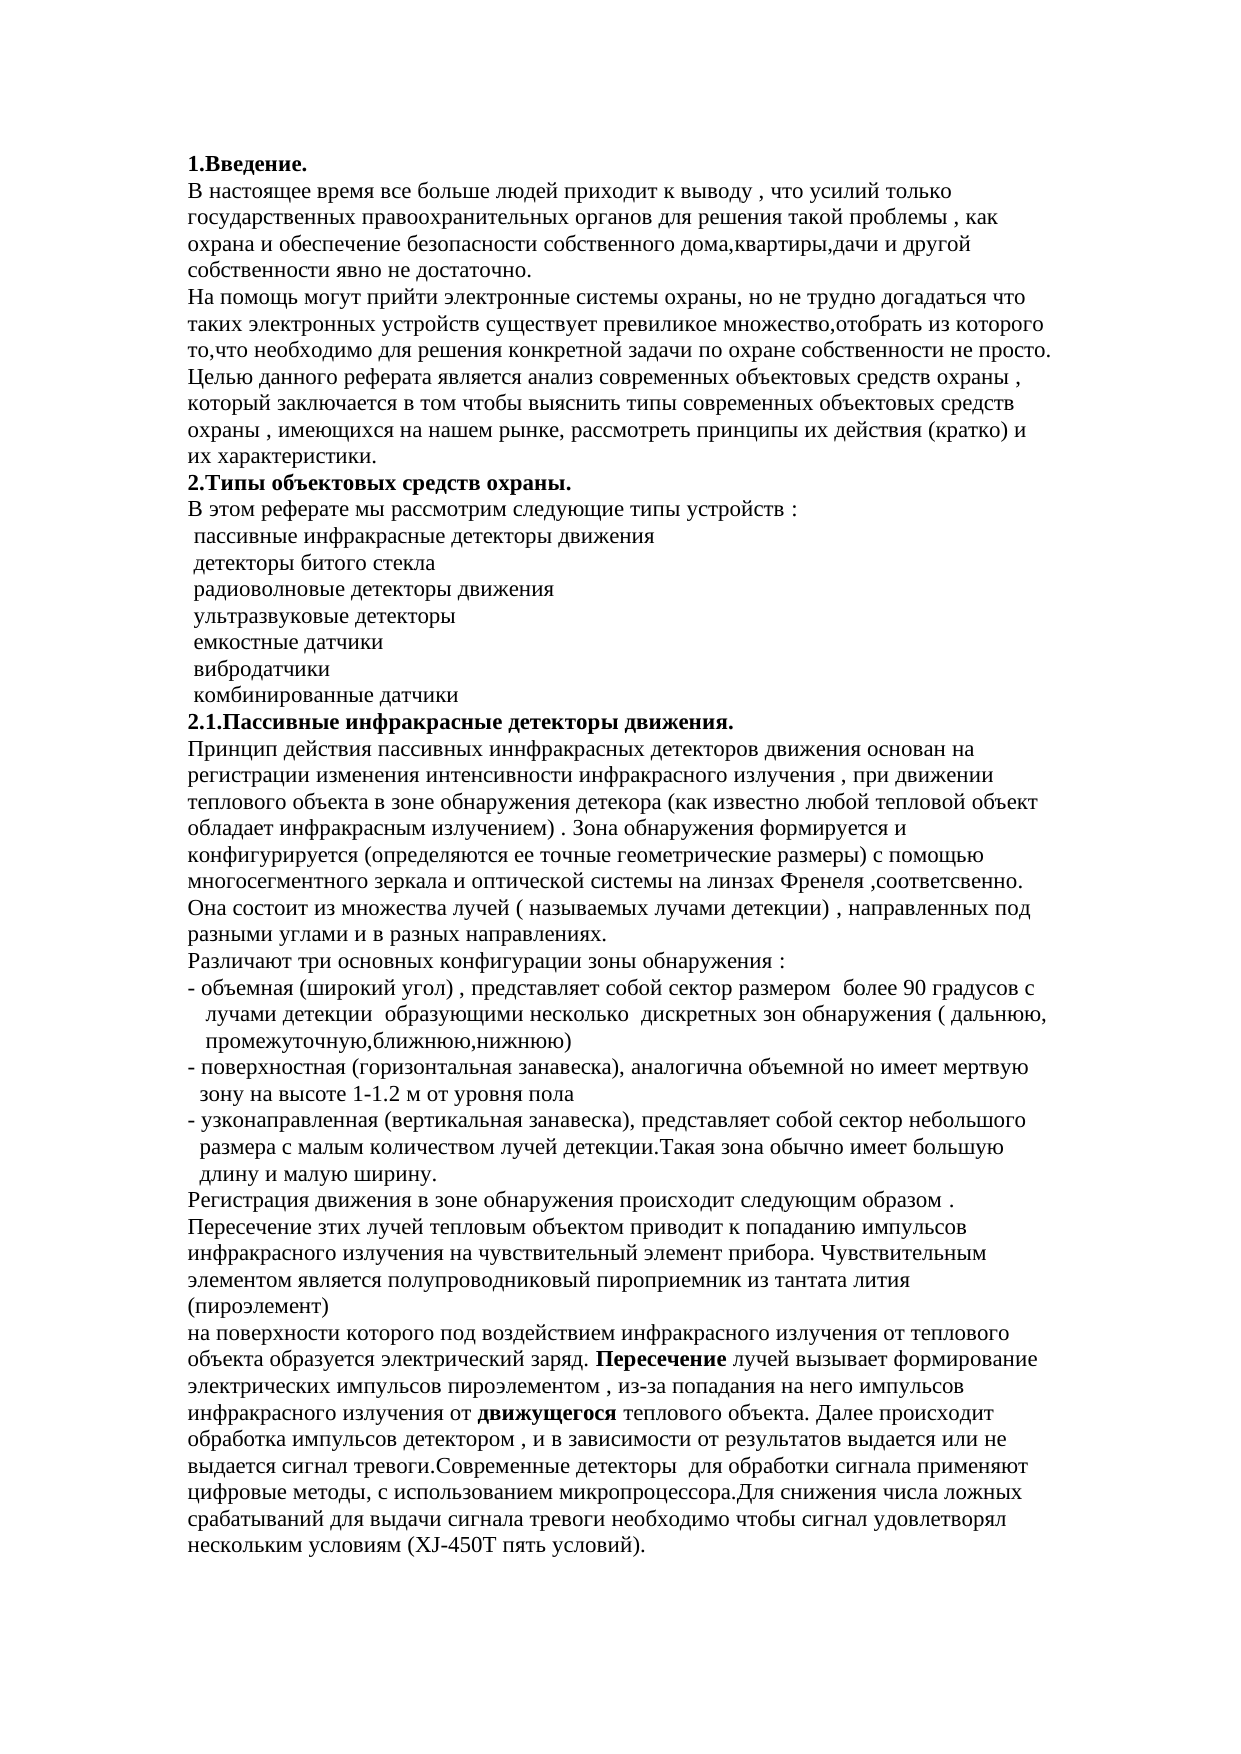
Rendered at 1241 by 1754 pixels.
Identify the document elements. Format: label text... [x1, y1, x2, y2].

text 1.Введение. [187, 150, 1053, 177]
text вибродатчики [187, 655, 1053, 681]
text 2.1.Пассивные инфракрасные детекторы движения. [187, 708, 1053, 734]
text размера с малым количеством лучей детекции.Такая зона обычно имеет большую [187, 1133, 1053, 1159]
text длину и малую ширину. [187, 1159, 1053, 1186]
text промежуточную,ближнюю,нижнюю) [187, 1027, 1053, 1053]
text 2.Типы объектовых средств охраны. [187, 469, 1053, 495]
text - объемная (широкий угол) , представляет собой сектор размером более 90 градусов с [187, 973, 1053, 1000]
text На помощь могут прийти электронные системы охраны, но не трудно догадаться что таких электронных устройств существует превиликое множество,отобрать из которого то,что необходимо для решения конкретной задачи по охране собственности не просто. [187, 283, 1053, 362]
text емкостные датчики [187, 628, 1053, 655]
text комбинированные датчики [187, 681, 1053, 708]
text ультразвуковые детекторы [187, 602, 1053, 628]
text цифровые методы, с использованием микропроцессора.Для снижения числа ложных [187, 1478, 1053, 1505]
text на поверхности которого под воздействием инфракрасного излучения от теплового объекта образуется электрический заряд. Пересечение лучей вызывает формирование электрических импульсов пироэлементом , из-за попадания на него импульсов инфракрасного излучения от движущегося теплового объекта. Далее происходит обработка импульсов детектором , и в зависимости от результатов выдается или не выдается сигнал тревоги.Современные детекторы для обработки сигнала применяют [187, 1319, 1053, 1478]
text срабатываний для выдачи сигнала тревоги необходимо чтобы сигнал удовлетворял нескольким условиям (XJ-450T пять условий). [187, 1505, 1053, 1558]
text Пересечение зтих лучей тепловым объектом приводит к попаданию импульсов инфракрасного излучения на чувствительный элемент прибора. Чувствительным элементом является полупроводниковый пироприемник из тантата лития (пироэлемент) [187, 1212, 1053, 1319]
text - поверхностная (горизонтальная занавеска), аналогична объемной но имеет мертвую [187, 1053, 1053, 1080]
text Принцип действия пассивных иннфракрасных детекторов движения основан на регистрации изменения интенсивности инфракрасного излучения , при движении теплового объекта в зоне обнаружения детекора (как известно любой тепловой объект обладает инфракрасным излучением) . Зона обнаружения формируется и конфигурируется (определяются ее точные геометрические размеры) с помощью многосегментного зеркала и оптической системы на линзах Френеля ,соответсвенно. Она состоит из множества лучей ( называемых лучами детекции) , направленных под разными углами и в разных направлениях. [187, 734, 1053, 947]
text В настоящее время все больше людей приходит к выводу , что усилий только государственных правоохранительных органов для решения такой проблемы , как охрана и обеспечение безопасности собственного дома,квартиры,дачи и другой собственности явно не достаточно. [187, 177, 1053, 283]
text радиоволновые детекторы движения [187, 575, 1053, 602]
text - узконаправленная (вертикальная занавеска), представляет собой сектор небольшого [187, 1106, 1053, 1133]
text пассивные инфракрасные детекторы движения [187, 522, 1053, 548]
text Целью данного реферата является анализ современных объектовых средств охраны , который заключается в том чтобы выяснить типы современных объектовых средств охраны , имеющихся на нашем рынке, рассмотреть принципы их действия (кратко) и их характеристики. [187, 362, 1053, 469]
text Различают три основных конфигурации зоны обнаружения : [187, 947, 1053, 973]
text лучами детекции образующими несколько дискретных зон обнаружения ( дальнюю, [187, 1000, 1053, 1027]
text В этом реферате мы рассмотрим следующие типы устройств : [187, 495, 1053, 522]
text детекторы битого стекла [187, 548, 1053, 575]
text зону на высоте 1-1.2 м от уровня пола [187, 1080, 1053, 1106]
text Регистрация движения в зоне обнаружения происходит следующим образом . [187, 1186, 1053, 1212]
